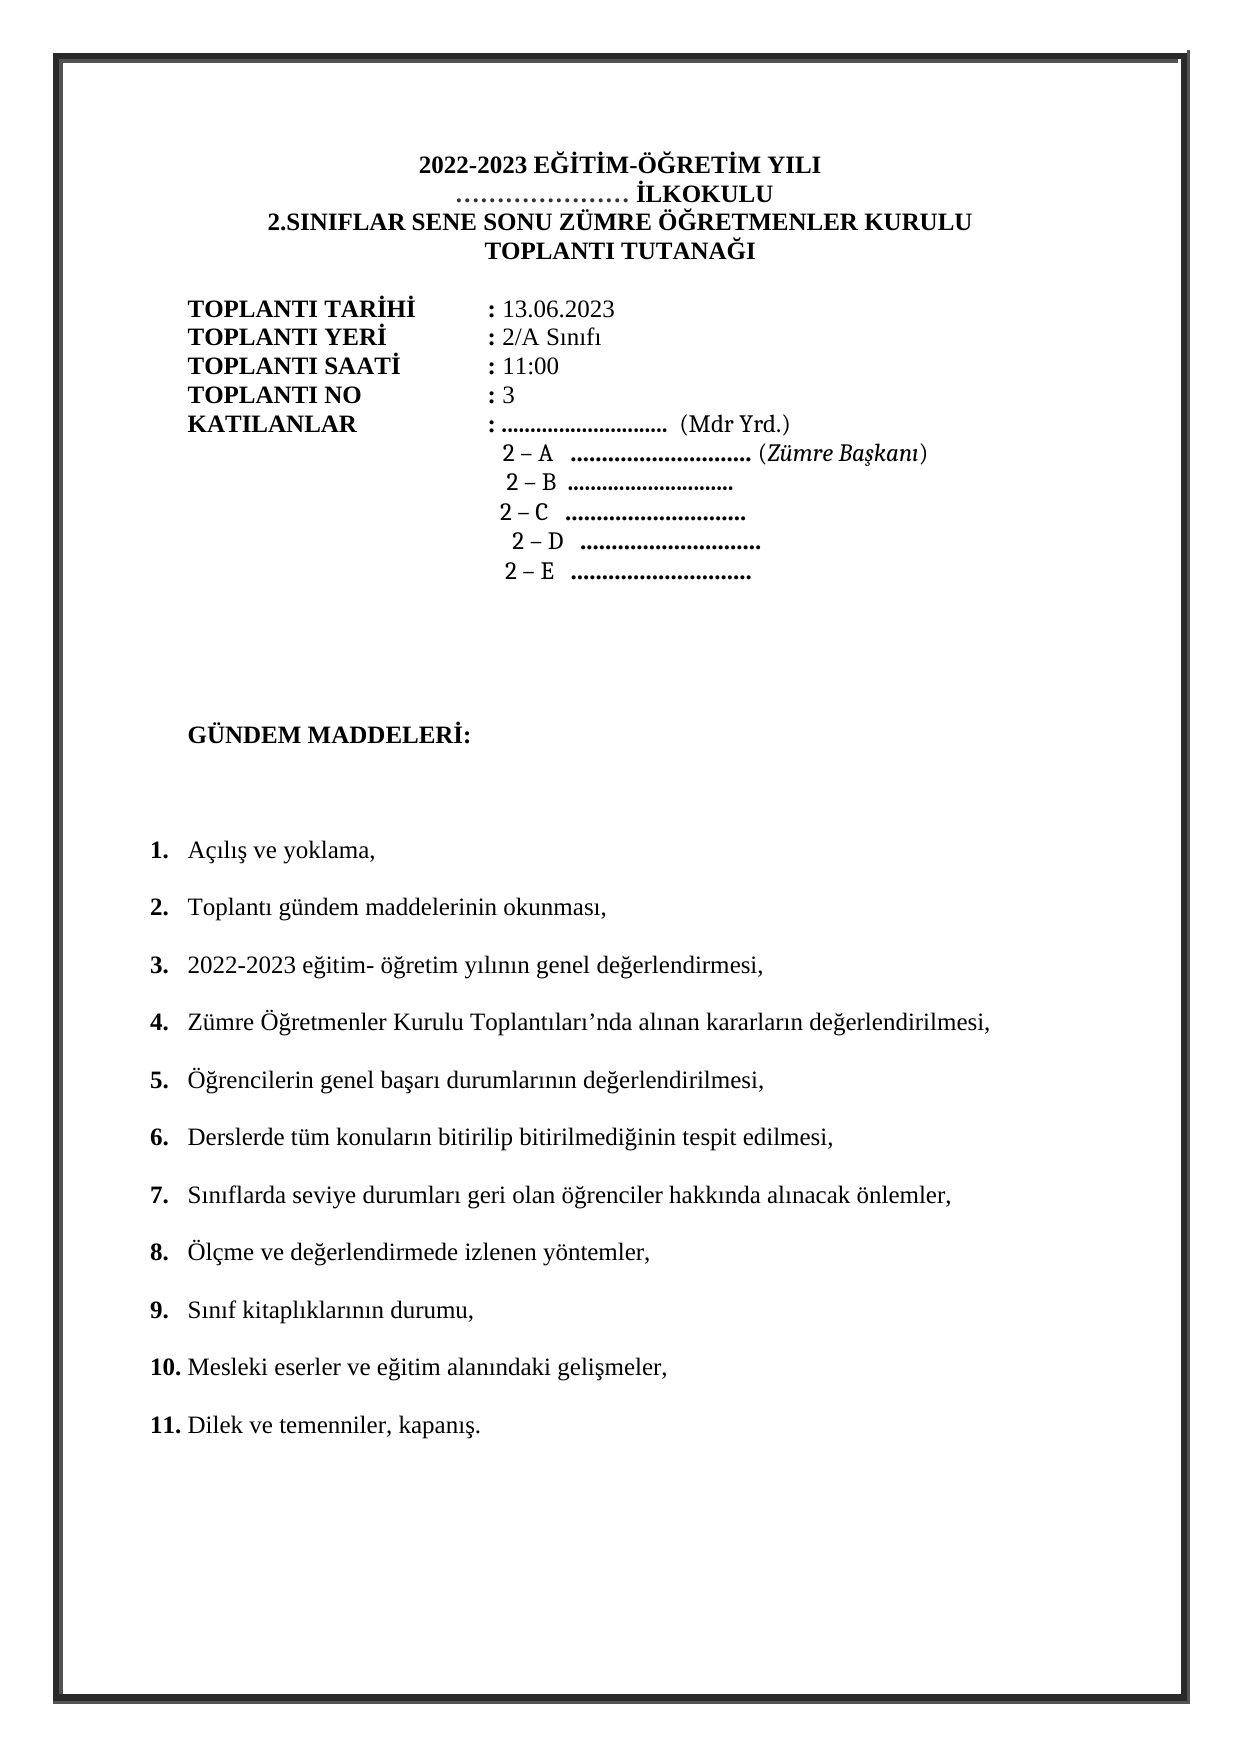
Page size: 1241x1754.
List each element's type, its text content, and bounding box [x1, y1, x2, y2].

text TOPLANTI YERİ : 2/A Sınıfı [112, 322, 1128, 351]
text ………………… İLKOKULU 2.SINIFLAR SENE SONU ZÜMRE ÖĞRETMENLER KURULU [112, 179, 1128, 236]
text TOPLANTI TUTANAĞI [112, 236, 1128, 265]
text TOPLANTI TARİHİ : 13.06.2023 [112, 294, 1128, 322]
list Toplantı gündem maddelerinin okunması, [150, 892, 1128, 921]
list Derslerde tüm konuların bitirilip bitirilmediğinin tespit edilmesi, [150, 1122, 1128, 1151]
list Mesleki eserler ve eğitim alanındaki gelişmeler, [150, 1352, 1128, 1381]
text TOPLANTI NO : 3 [112, 380, 1128, 409]
text 2 – D ............................. [112, 526, 1128, 556]
list Sınıf kitaplıklarının durumu, [150, 1295, 1128, 1323]
text 2 – E ............................. [112, 556, 1128, 585]
text 2022-2023 EĞİTİM-ÖĞRETİM YILI [112, 150, 1128, 179]
text KATILANLAR : ............................. (Mdr Yrd.) [112, 409, 1128, 438]
text TOPLANTI SAATİ : 11:00 [112, 351, 1128, 380]
list Öğrencilerin genel başarı durumlarının değerlendirilmesi, [150, 1065, 1128, 1093]
text 2 – C ............................. [112, 497, 1128, 526]
list Sınıflarda seviye durumları geri olan öğrenciler hakkında alınacak önlemler, [150, 1180, 1128, 1208]
list Zümre Öğretmenler Kurulu Toplantıları’nda alınan kararların değerlendirilmesi, [150, 1007, 1128, 1036]
list Açılış ve yoklama, [150, 835, 1128, 863]
list Ölçme ve değerlendirmede izlenen yöntemler, [150, 1237, 1128, 1266]
text 2 – A ............................. (Zümre Başkanı) [112, 438, 1128, 468]
list 2022-2023 eğitim- öğretim yılının genel değerlendirmesi, [150, 950, 1128, 978]
text GÜNDEM MADDELERİ: [112, 720, 1128, 748]
text 2 – B ............................. [112, 468, 1128, 497]
list Dilek ve temenniler, kapanış. [150, 1410, 1128, 1438]
